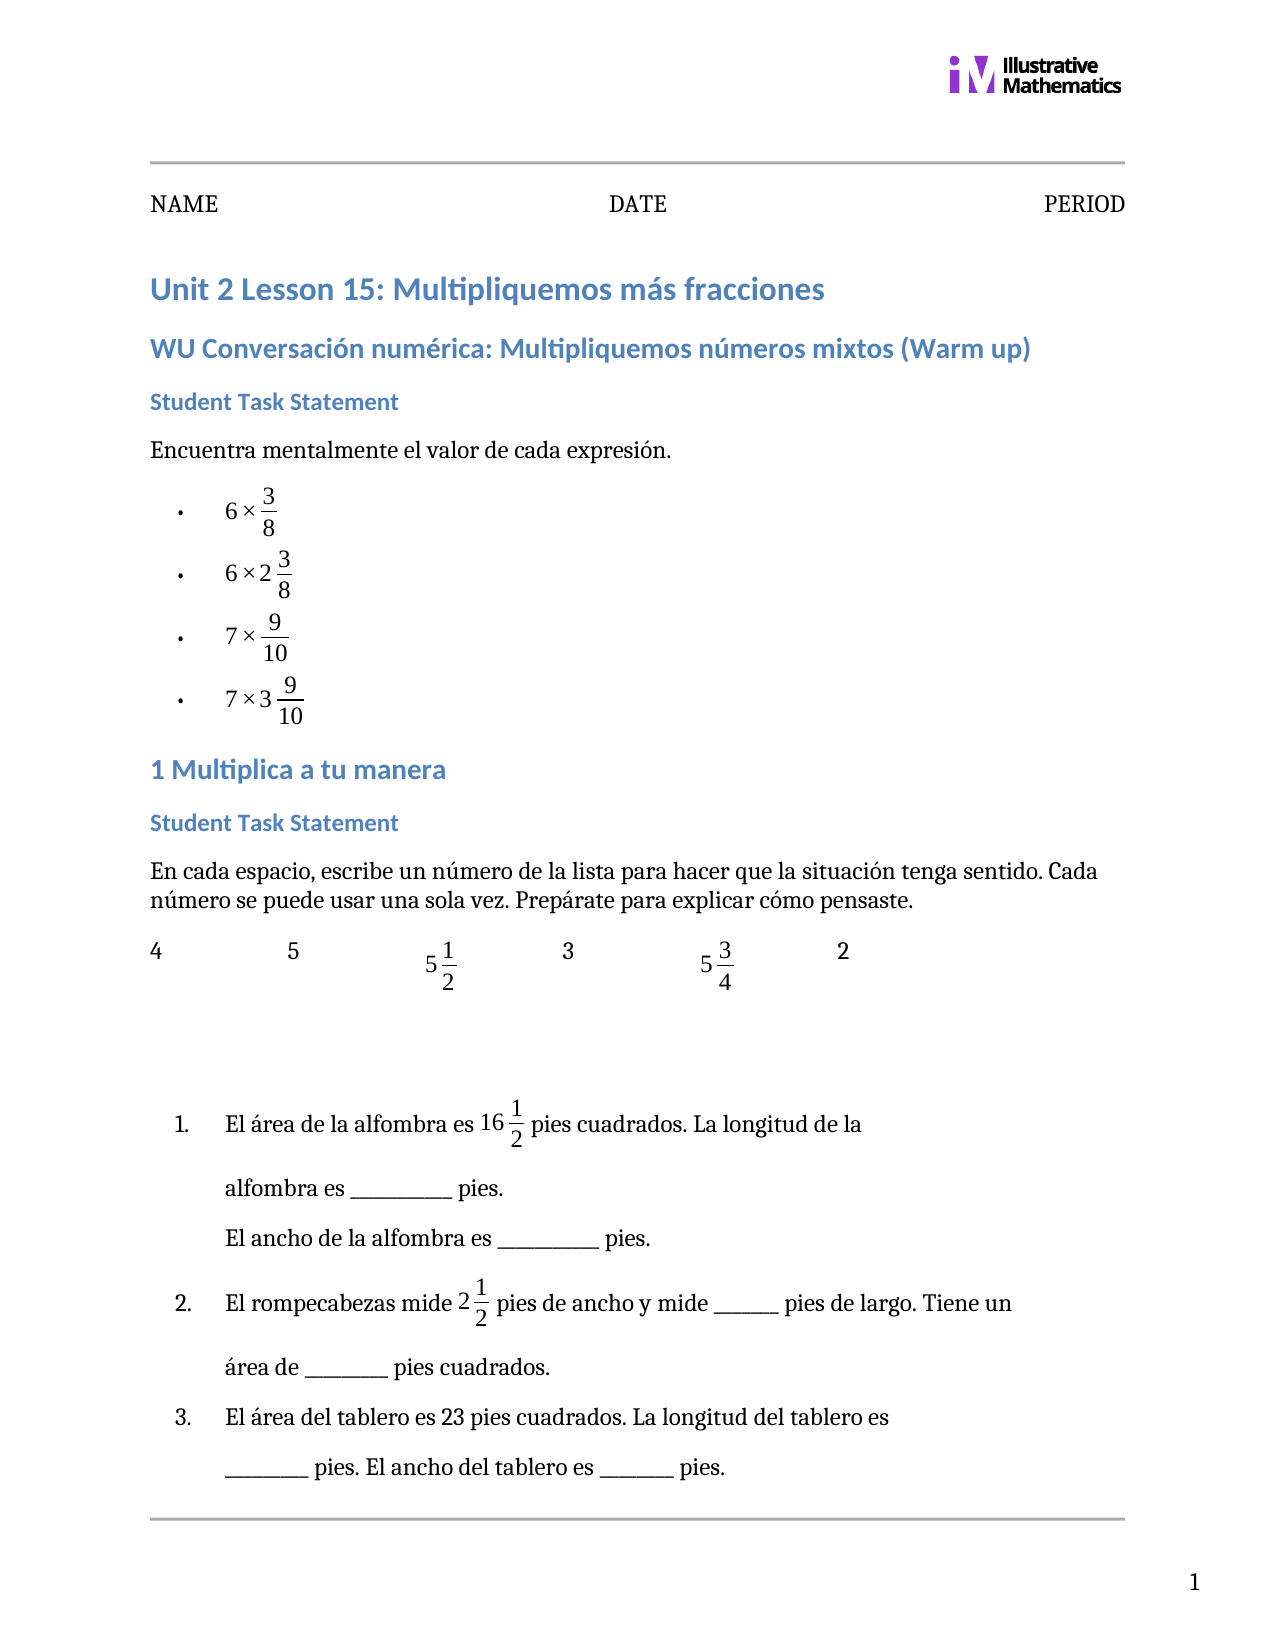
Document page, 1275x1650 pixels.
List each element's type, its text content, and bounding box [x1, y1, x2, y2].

list El rompecabezas mide pies de ancho y mide _______ pies de largo. Tiene un [175, 1273, 1125, 1332]
picture [949, 55, 1121, 93]
list El área de la alfombra es pies cuadrados. La longitud de la [175, 1094, 1125, 1153]
list alfombra es ___________ pies. [175, 1174, 1125, 1203]
table_header 5 [276, 933, 414, 999]
subtitle Student Task Statement [150, 386, 1125, 417]
subtitle WU Conversación numérica: Multipliquemos números mixtos (Warm up) [150, 330, 1125, 366]
subtitle Student Task Statement [150, 807, 1125, 838]
table_header 2 [826, 933, 964, 999]
list _________ pies. El ancho del tablero es ________ pies. [175, 1452, 1125, 1481]
subtitle Unit 2 Lesson 15: Multipliquemos más fracciones [150, 268, 1125, 309]
table_header 4 [139, 933, 276, 999]
text En cada espacio, escribe un número de la lista para hacer que la situación tenga sentido. Cada número se puede usar una sola vez. Prepárate para explicar cómo pensaste. [150, 857, 1125, 914]
table_header 3 [551, 933, 689, 999]
text Encuentra mentalmente el valor de cada expresión. [150, 436, 1125, 464]
list El ancho de la alfombra es ___________ pies. [175, 1224, 1125, 1253]
list área de _________ pies cuadrados. [175, 1353, 1125, 1382]
list El área del tablero es 23 pies cuadrados. La longitud del tablero es [175, 1403, 1125, 1432]
table_header [689, 933, 826, 999]
table_header [414, 933, 551, 999]
subtitle 1 Multiplica a tu manera [150, 751, 1125, 787]
